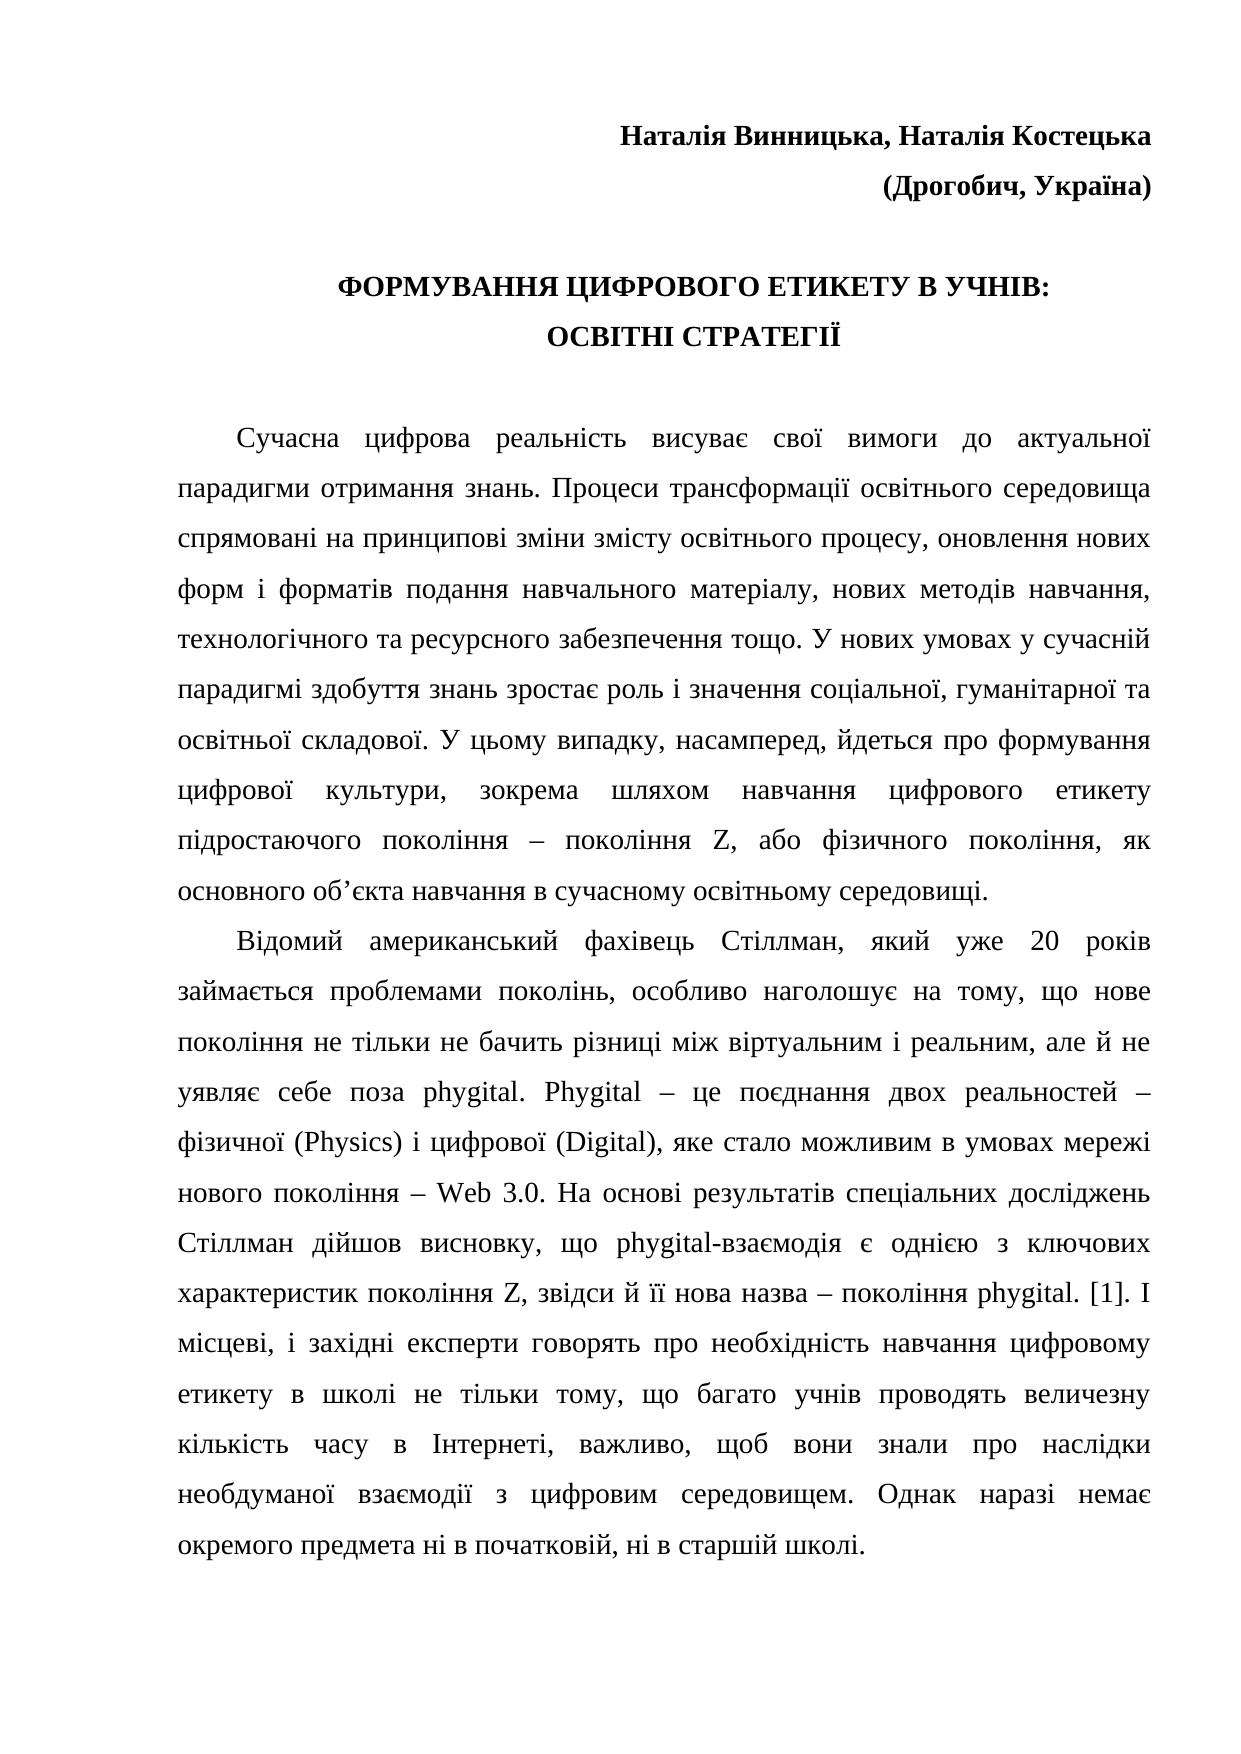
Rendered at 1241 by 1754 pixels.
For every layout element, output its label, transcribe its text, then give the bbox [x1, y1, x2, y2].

text ОСВІТНІ СТРАТЕГІЇ [177, 319, 1152, 353]
text Наталія Винницька, Наталія Костецька [177, 118, 1152, 152]
text Сучасна цифрова реальність висуває свої вимоги до актуальної парадигми отримання знань. Процеси трансформації освітнього середовища спрямовані на принципові зміни змісту освітнього процесу, оновлення нових форм і форматів подання навчального матеріалу, нових методів навчання, технологічного та ресурсного забезпечення тощо. У нових умовах у сучасній парадигмі здобуття знань зростає роль і значення соціальної, гуманітарної та освітньої складової. У цьому випадку, насамперед, йдеться про формування цифрової культури, зокрема шляхом навчання цифрового етикету підростаючого покоління – покоління Z, або фізичного покоління, як основного об’єкта навчання в сучасному освітньому середовищі. [177, 420, 1152, 906]
text ФОРМУВАННЯ ЦИФРОВОГО ЕТИКЕТУ В УЧНІВ: [177, 269, 1152, 303]
text Відомий американський фахівець Стіллман, який уже 20 років займається проблемами поколінь, особливо наголошує на тому, що нове покоління не тільки не бачить різниці між віртуальним і реальним, але й не уявляє себе поза phygital. Phygital – це поєднання двох реальностей – фізичної (Physics) і цифрової (Digital), яке стало можливим в умовах мережі нового покоління – Web 3.0. На основі результатів спеціальних досліджень Стіллман дійшов висновку, що phygital-взаємодія є однією з ключових характеристик покоління Z, звідси й її нова назва – покоління phygital. [1]. І місцеві, і західні експерти говорять про необхідність навчання цифровому етикету в школі не тільки тому, що багато учнів проводять величезну кількість часу в Інтернеті, важливо, щоб вони знали про наслідки необдуманої взаємодії з цифровим середовищем. Однак наразі немає окремого предмета ні в початковій, ні в старшій школі. [177, 923, 1152, 1560]
text (Дрогобич, Україна) [177, 168, 1152, 202]
